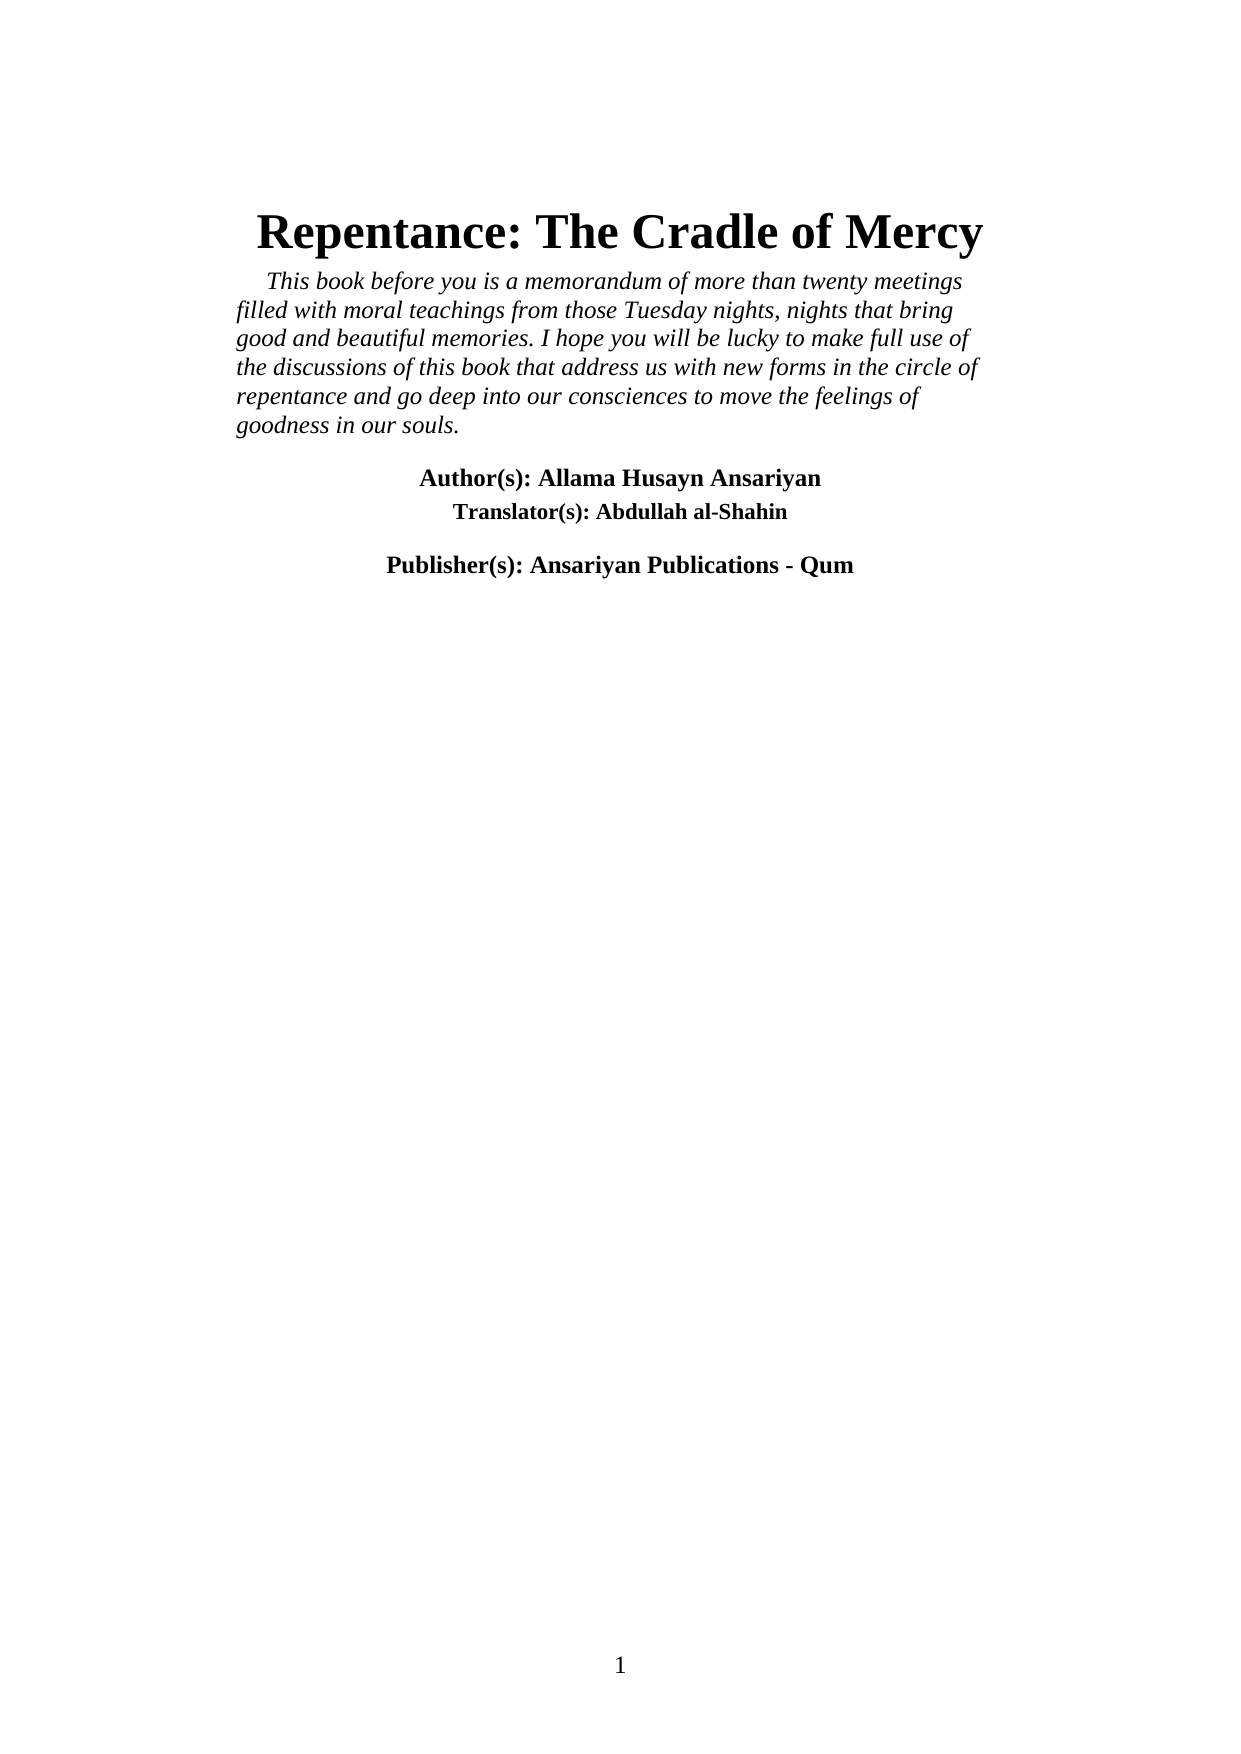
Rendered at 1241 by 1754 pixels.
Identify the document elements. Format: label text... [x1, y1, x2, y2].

text Publisher(s): Ansariyan Publications - Qum [236, 550, 1004, 578]
text Repentance: The Cradle of Mercy [236, 202, 1004, 260]
text Translator(s): Abdullah al-Shahin [236, 498, 1004, 525]
text Author(s): Allama Husayn Ansariyan [236, 463, 1004, 492]
text This book before you is a memorandum of more than twenty meetings filled with moral teachings from those Tuesday nights, nights that bring good and beautiful memories. I hope you will be lucky to make full use of the discussions of this book that address us with new forms in the circle of repentance and go deep into our consciences to move the feelings of goodness in our souls. [236, 266, 1004, 438]
